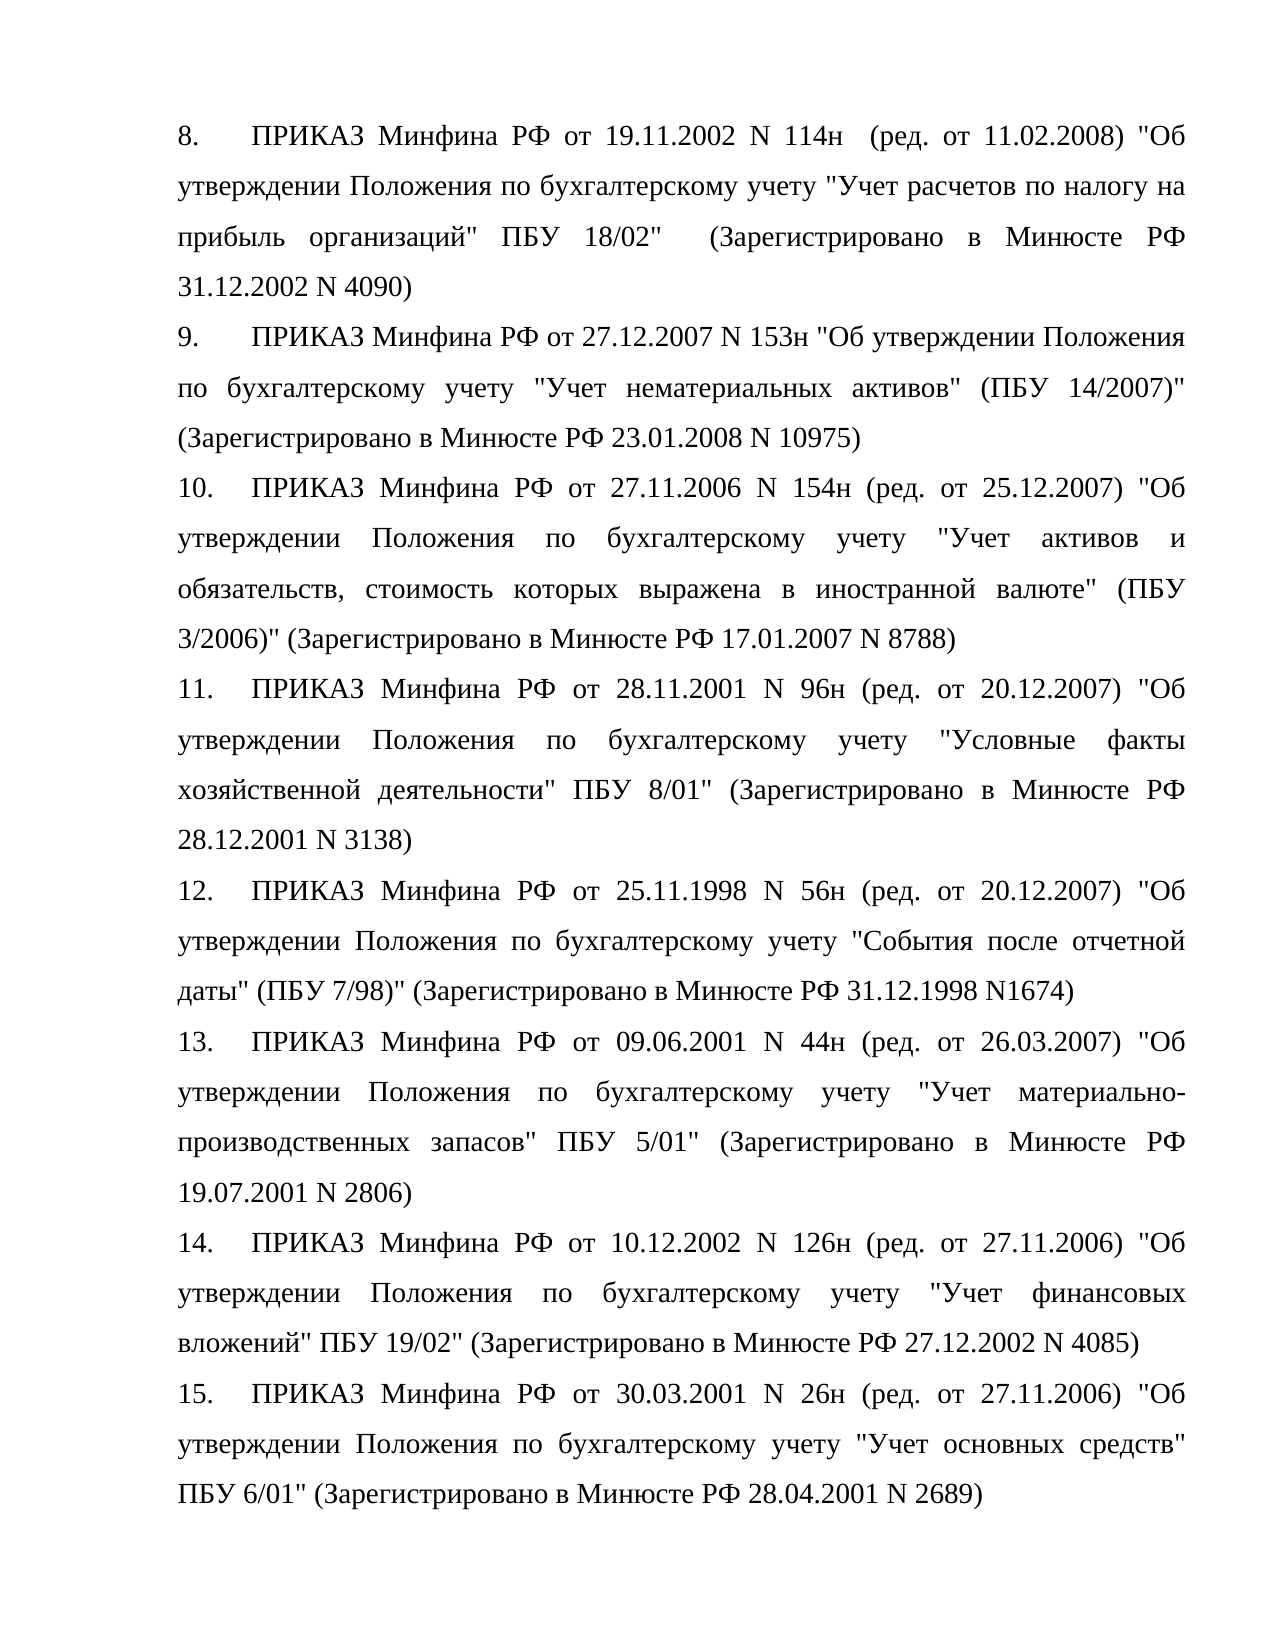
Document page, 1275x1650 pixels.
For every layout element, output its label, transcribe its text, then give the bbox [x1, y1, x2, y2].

list ПРИКАЗ Минфина РФ от 27.12.2007 N 153н "Об утверждении Положения по бухгалтерскому учету "Учет нематериальных активов" (ПБУ 14/2007)" (Зарегистрировано в Минюсте РФ 23.01.2008 N 10975) [177, 319, 1186, 453]
list ПРИКАЗ Минфина РФ от 25.11.1998 N 56н (ред. от 20.12.2007) "Об утверждении Положения по бухгалтерскому учету "События после отчетной даты" (ПБУ 7/98)" (Зарегистрировано в Минюсте РФ 31.12.1998 N1674) [177, 873, 1186, 1007]
list ПРИКАЗ Минфина РФ от 27.11.2006 N 154н (ред. от 25.12.2007) "Об утверждении Положения по бухгалтерскому учету "Учет активов и обязательств, стоимость которых выражена в иностранной валюте" (ПБУ 3/2006)" (Зарегистрировано в Минюсте РФ 17.01.2007 N 8788) [177, 470, 1186, 655]
list ПРИКАЗ Минфина РФ от 10.12.2002 N 126н (ред. от 27.11.2006) "Об утверждении Положения по бухгалтерскому учету "Учет финансовых вложений" ПБУ 19/02" (Зарегистрировано в Минюсте РФ 27.12.2002 N 4085) [177, 1225, 1186, 1359]
list ПРИКАЗ Минфина РФ от 09.06.2001 N 44н (ред. от 26.03.2007) "Об утверждении Положения по бухгалтерскому учету "Учет материально-производственных запасов" ПБУ 5/01" (Зарегистрировано в Минюсте РФ 19.07.2001 N 2806) [177, 1024, 1186, 1208]
list ПРИКАЗ Минфина РФ от 28.11.2001 N 96н (ред. от 20.12.2007) "Об утверждении Положения по бухгалтерскому учету "Условные факты хозяйственной деятельности" ПБУ 8/01" (Зарегистрировано в Минюсте РФ 28.12.2001 N 3138) [177, 672, 1186, 856]
list ПРИКАЗ Минфина РФ от 19.11.2002 N 114н (ред. от 11.02.2008) "Об утверждении Положения по бухгалтерскому учету "Учет расчетов по налогу на прибыль организаций" ПБУ 18/02" (Зарегистрировано в Минюсте РФ 31.12.2002 N 4090) [177, 118, 1186, 303]
list ПРИКАЗ Минфина РФ от 30.03.2001 N 26н (ред. от 27.11.2006) "Об утверждении Положения по бухгалтерскому учету "Учет основных средств" ПБУ 6/01" (Зарегистрировано в Минюсте РФ 28.04.2001 N 2689) [177, 1376, 1186, 1510]
